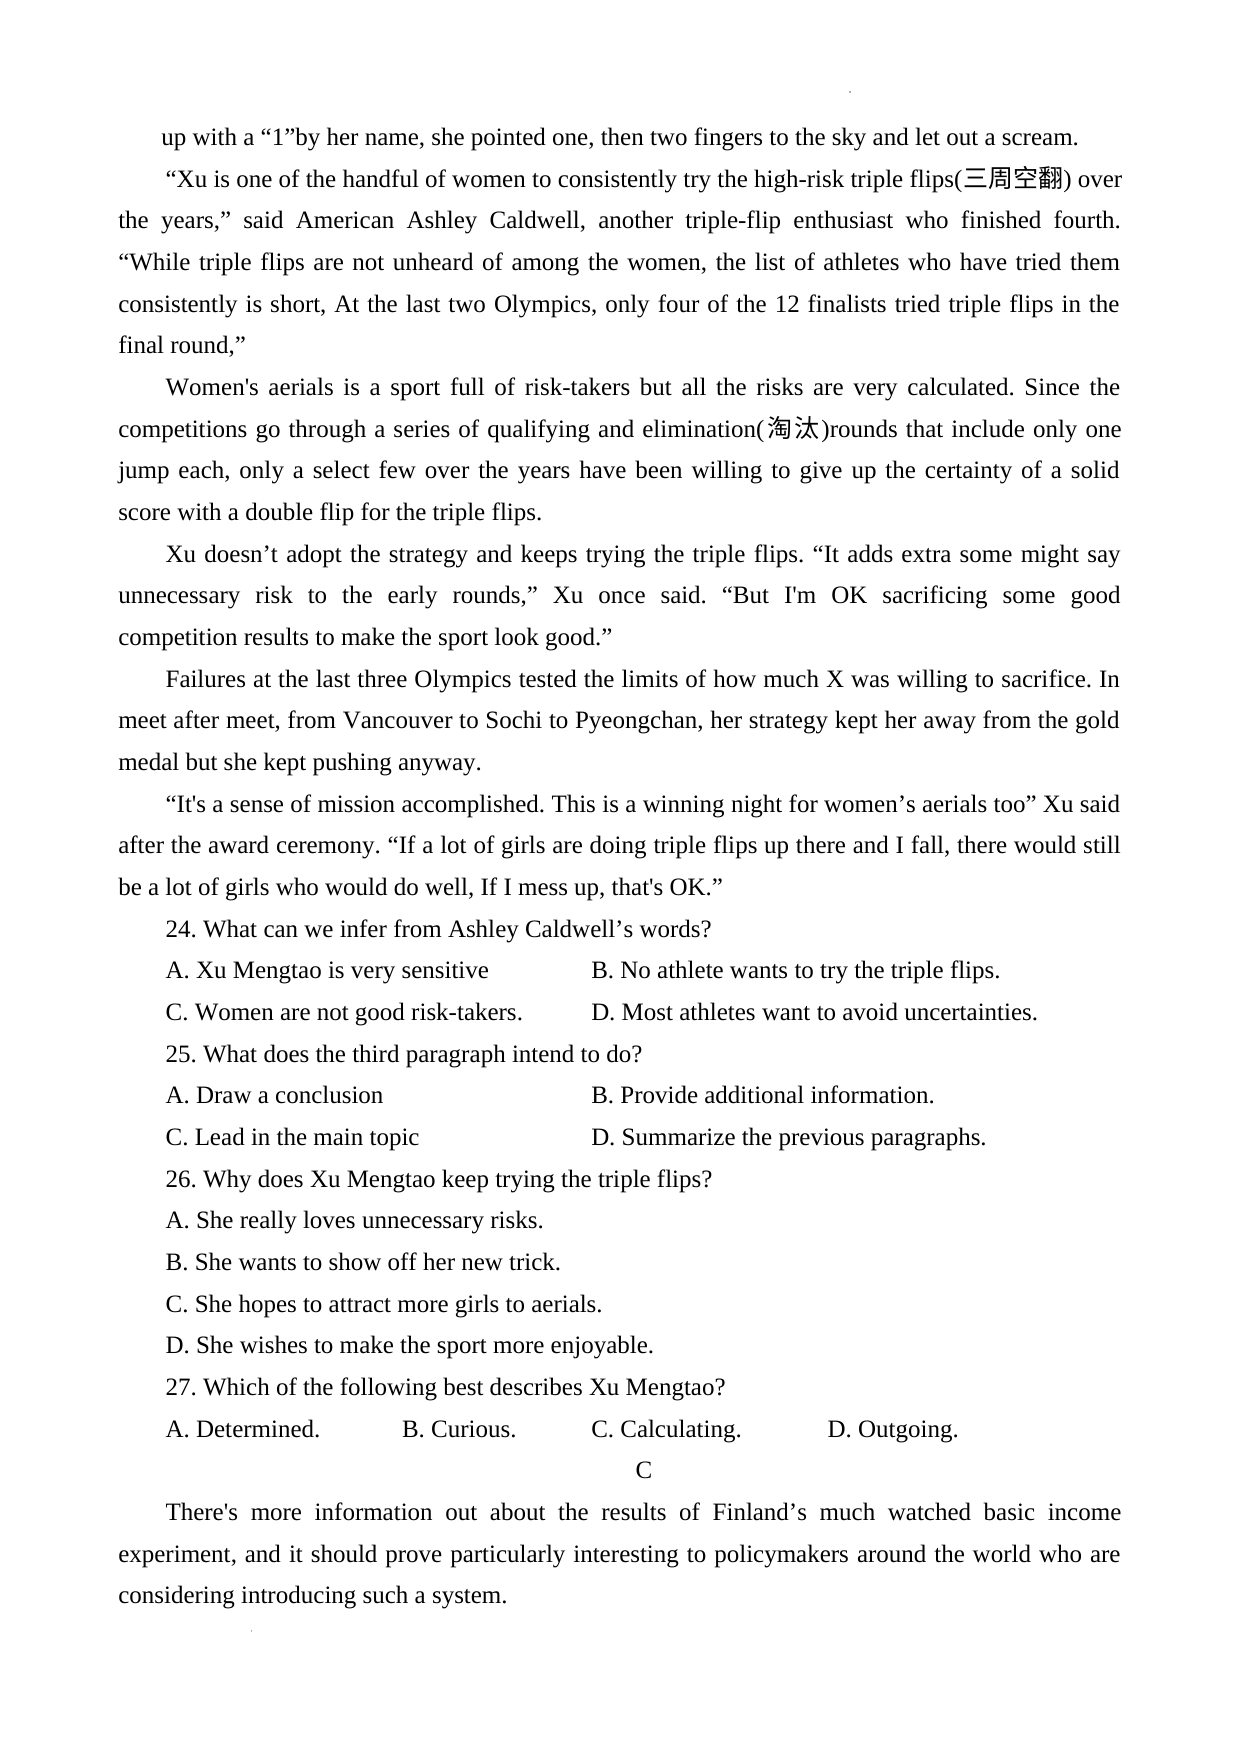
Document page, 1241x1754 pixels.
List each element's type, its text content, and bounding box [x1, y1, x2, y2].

text There's more information out about the results of Finland’s much watched basic income experiment, and it should prove particularly interesting to policymakers around the world who are considering introducing such a system. [118, 1487, 1122, 1612]
text Failures at the last three Olympics tested the limits of how much X was willing to sacrifice. In meet after meet, from Vancouver to Sochi to Pyeongchan, her strategy kept her away from the gold medal but she kept pushing anyway. [118, 654, 1122, 779]
text A. Draw a conclusion B. Provide additional information. [118, 1071, 1122, 1112]
text 26. Why does Xu Mengtao keep trying the triple flips? [118, 1154, 1122, 1196]
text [118, 112, 1122, 154]
text C. She hopes to attract more girls to aerials. [118, 1279, 1122, 1321]
text “It's a sense of mission accomplished. This is a winning night for women’s aerials too” Xu said after the award ceremony. “If a lot of girls are doing triple flips up there and I fall, there would still be a lot of girls who would do well, If I mess up, that's OK.” [118, 779, 1122, 904]
text B. She wants to show off her new trick. [118, 1237, 1122, 1279]
text C. Women are not good risk-takers. D. Most athletes want to avoid uncertainties. [118, 987, 1122, 1029]
text C. Lead in the main topic D. Summarize the previous paragraphs. [118, 1112, 1122, 1154]
text 25. What does the third paragraph intend to do? [118, 1029, 1122, 1071]
text C [118, 1446, 1122, 1487]
text A. She really loves unnecessary risks. [118, 1196, 1122, 1237]
text 24. What can we infer from Ashley Caldwell’s words? [118, 904, 1122, 946]
text D. She wishes to make the sport more enjoyable. [118, 1321, 1122, 1362]
text 27. Which of the following best describes Xu Mengtao? [118, 1362, 1122, 1404]
text A. Determined. B. Curious. C. Calculating. D. Outgoing. [118, 1404, 1122, 1446]
text Xu doesn’t adopt the strategy and keeps trying the triple flips. “It adds extra some might say unnecessary risk to the early rounds,” Xu once said. “But I'm OK sacrificing some good competition results to make the sport look good.” [118, 529, 1122, 654]
text “Xu is one of the handful of women to consistently try the high-risk triple flips(三周空翻) over the years,” said American Ashley Caldwell, another triple-flip enthusiast who finished fourth. “While triple flips are not unheard of among the women, the list of athletes who have tried them consistently is short, At the last two Olympics, only four of the 12 finalists tried triple flips in the final round,” [118, 154, 1122, 362]
text A. Xu Mengtao is very sensitive B. No athlete wants to try the triple flips. [118, 946, 1122, 987]
text Women's aerials is a sport full of risk-takers but all the risks are very calculated. Since the competitions go through a series of qualifying and elimination(淘汰)rounds that include only one jump each, only a select few over the years have been willing to give up the certainty of a solid score with a double flip for the triple flips. [118, 362, 1122, 529]
